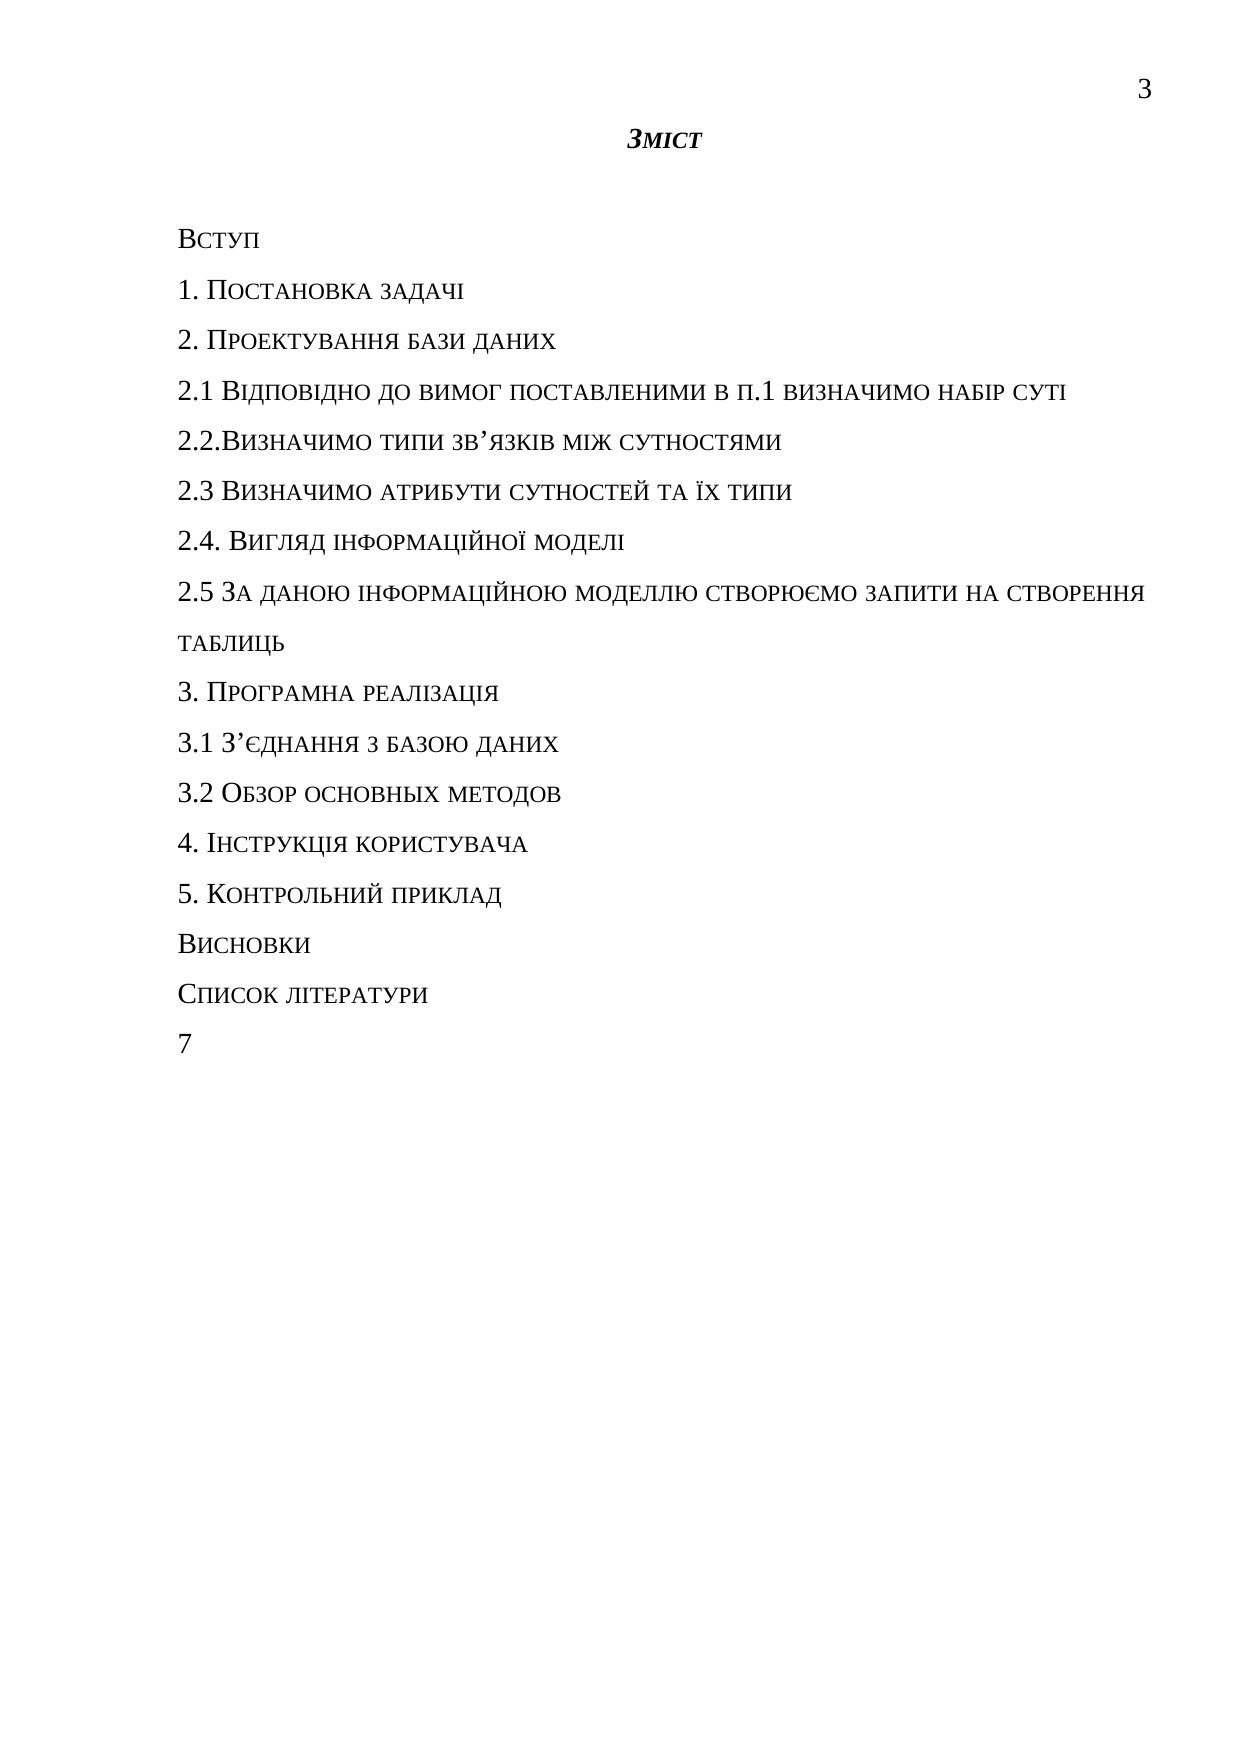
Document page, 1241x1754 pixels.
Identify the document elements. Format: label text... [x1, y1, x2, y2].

text 3. Програмна реалізація [177, 674, 1152, 708]
text 2. Проектування бази даних [177, 322, 1152, 356]
text 7 [177, 1027, 1152, 1060]
text 3.2 Обзор основных методов [177, 775, 1152, 809]
text Зміст [177, 121, 1152, 154]
text 2.2.Визначимо типи зв’язків між сутностями [177, 423, 1152, 456]
text 2.1 Відповідно до вимог поставленими в п.1 визначимо набір суті [177, 373, 1152, 406]
text 2.5 За даною інформаційною моделлю створюємо запити на створення таблиць [177, 574, 1152, 658]
text 1. Постановка задачі [177, 272, 1152, 306]
text Список літератури [177, 976, 1152, 1010]
text Вступ [177, 222, 1152, 255]
text 2.3 Визначимо атрибути сутностей та їх типи [177, 473, 1152, 507]
text 5. Контрольний приклад [177, 876, 1152, 909]
text 4. Інструкція користувача [177, 825, 1152, 859]
text Висновки [177, 926, 1152, 959]
text 2.4. Вигляд інформаційної моделі [177, 523, 1152, 557]
text 3.1 З’єднання з базою даних [177, 725, 1152, 758]
